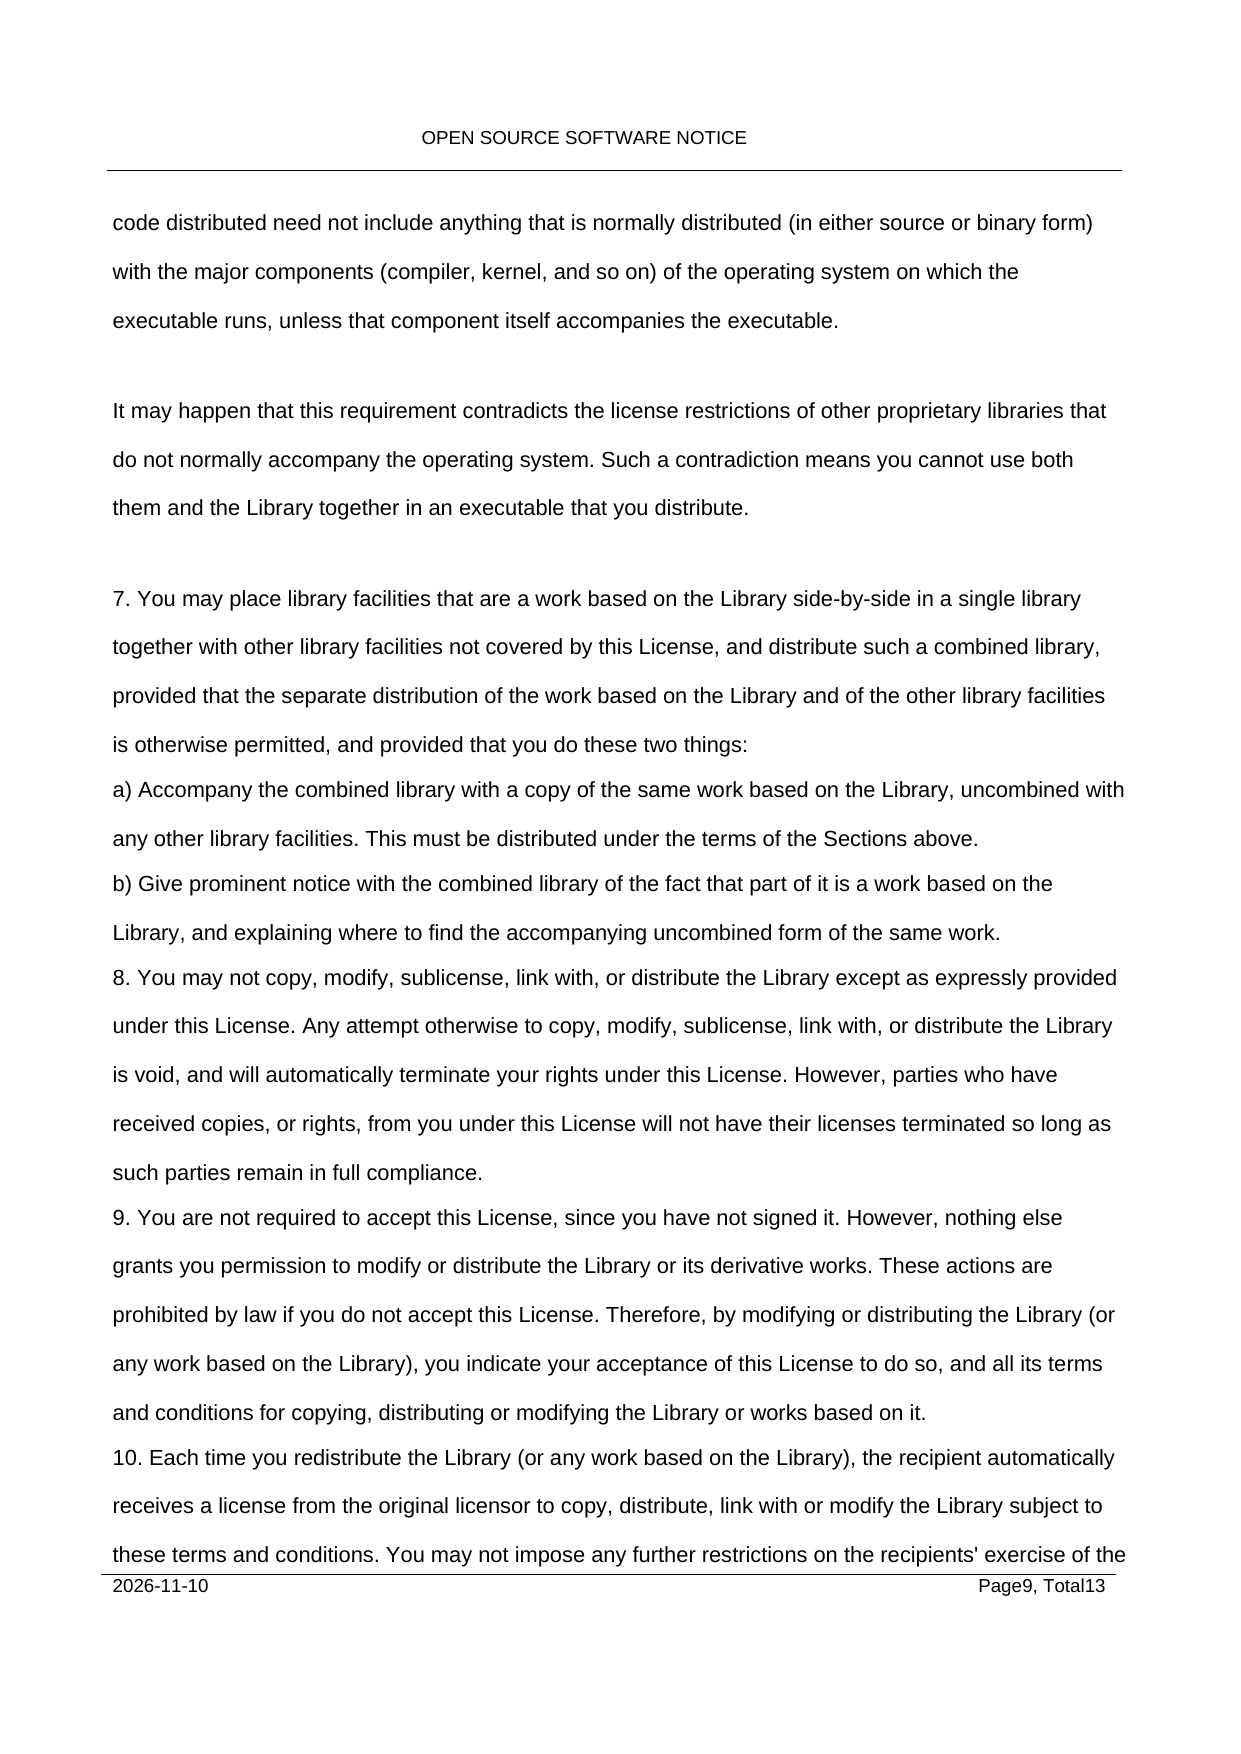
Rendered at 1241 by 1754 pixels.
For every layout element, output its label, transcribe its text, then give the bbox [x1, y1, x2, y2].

text It may happen that this requirement contradicts the license restrictions of other proprietary libraries that do not normally accompany the operating system. Such a contradiction means you cannot use both them and the Library together in an executable that you distribute. [112, 394, 1128, 524]
text 9. You are not required to accept this License, since you have not signed it. However, nothing else grants you permission to modify or distribute the Library or its derivative works. These actions are prohibited by law if you do not accept this License. Therefore, by modifying or distributing the Library (or any work based on the Library), you indicate your acceptance of this License to do so, and all its terms and conditions for copying, distributing or modifying the Library or works based on it. [112, 1201, 1128, 1428]
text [112, 206, 1128, 336]
text 8. You may not copy, modify, sublicense, link with, or distribute the Library except as expressly provided under this License. Any attempt otherwise to copy, modify, sublicense, link with, or distribute the Library is void, and will automatically terminate your rights under this License. However, parties who have received copies, or rights, from you under this License will not have their licenses terminated so long as such parties remain in full compliance. [112, 961, 1128, 1188]
text 7. You may place library facilities that are a work based on the Library side-by-side in a single library together with other library facilities not covered by this License, and distribute such a combined library, provided that the separate distribution of the work based on the Library and of the other library facilities is otherwise permitted, and provided that you do these two things: [112, 582, 1128, 761]
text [112, 1441, 1128, 1571]
text b) Give prominent notice with the combined library of the fact that part of it is a work based on the Library, and explaining where to find the accompanying uncombined form of the same work. [112, 867, 1128, 948]
text a) Accompany the combined library with a copy of the same work based on the Library, uncombined with any other library facilities. This must be distributed under the terms of the Sections above. [112, 773, 1128, 854]
